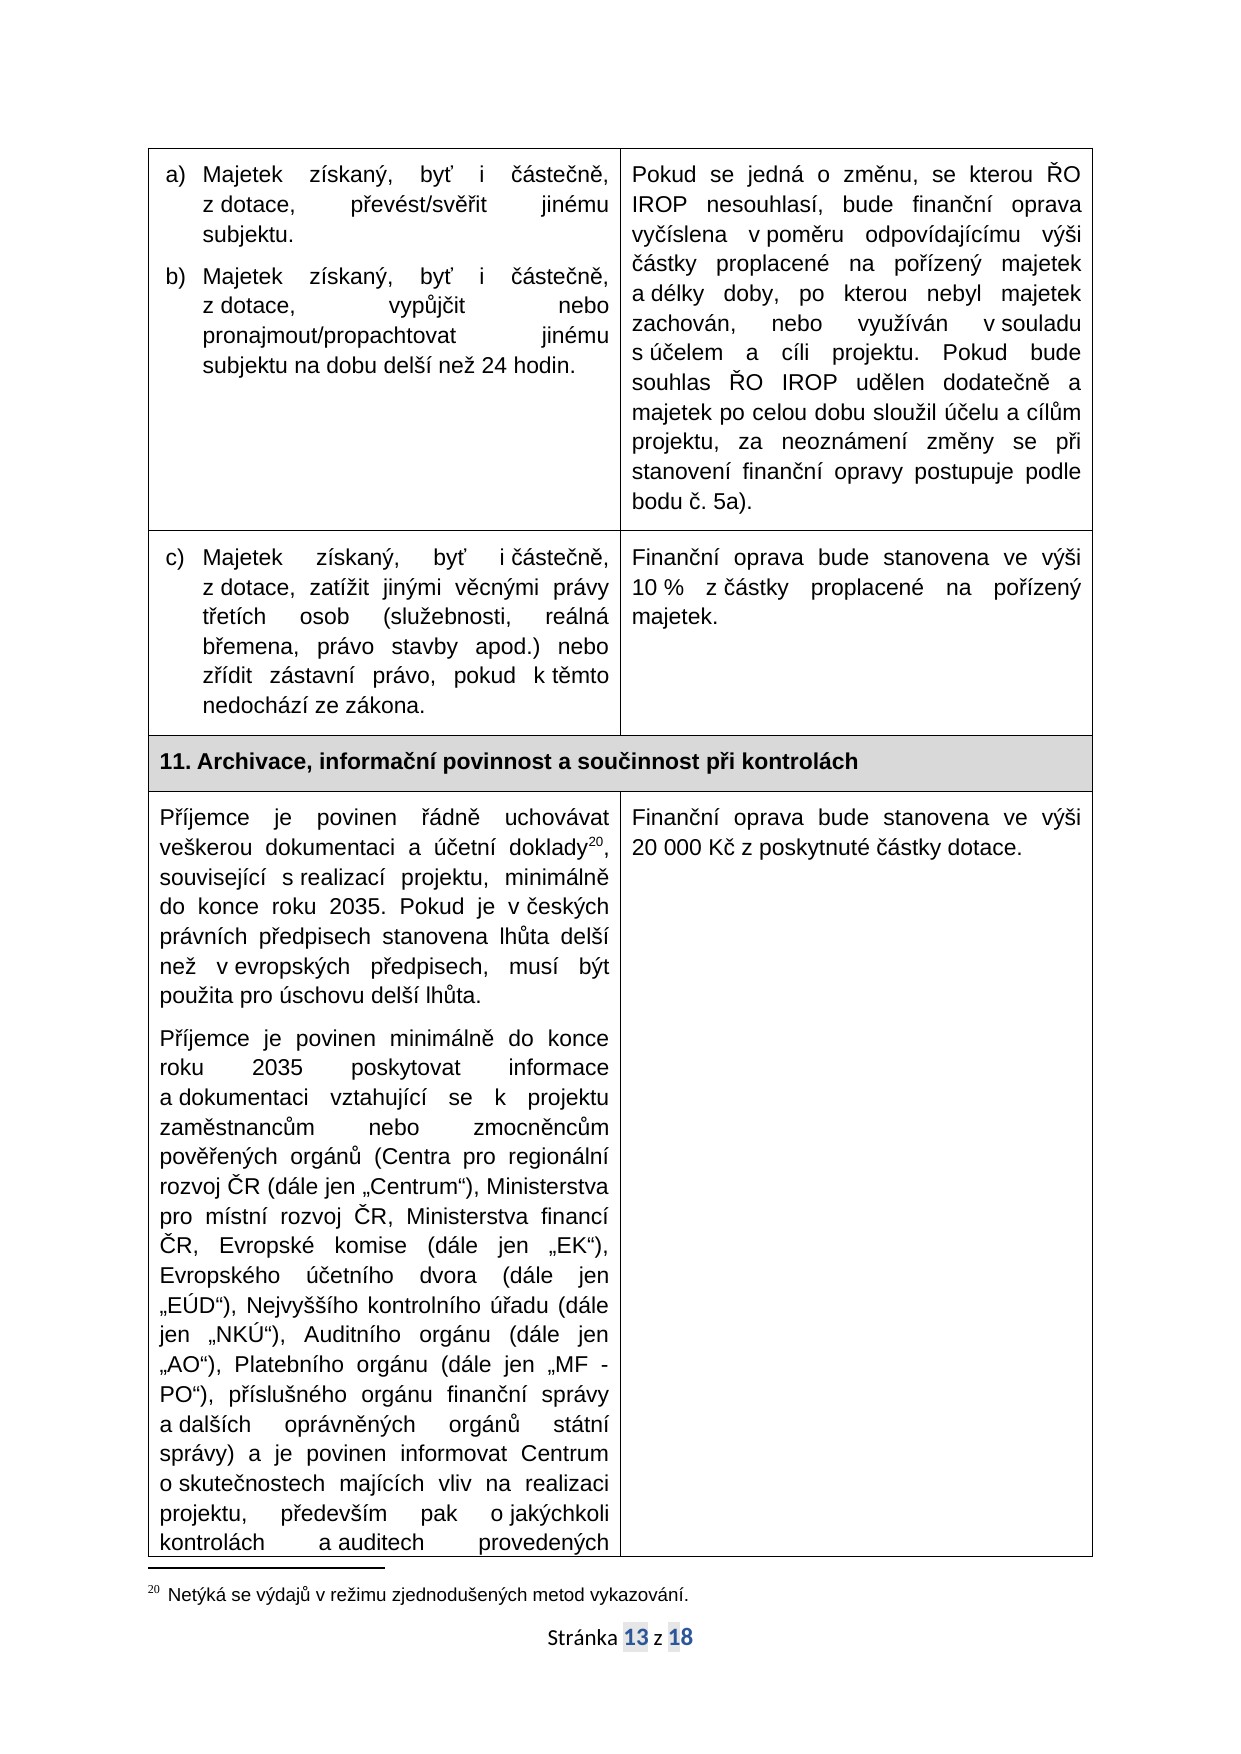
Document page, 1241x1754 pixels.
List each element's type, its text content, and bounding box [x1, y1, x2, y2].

table_cell Archivace, informační povinnost a součinnost při kontrolách [149, 736, 1092, 791]
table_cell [149, 792, 620, 1556]
table_cell Finanční oprava bude stanovena ve výši 10 % z částky proplacené na pořízený majetek. [621, 531, 1092, 735]
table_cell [621, 792, 1092, 1556]
table_cell Majetek získaný, byť i částečně, z dotace, převést/svěřit jinému subjektu. Majetek získaný, byť i částečně, z dotace, vypůjčit nebo pronajmout/propachtovat jinému subjektu na dobu delší než 24 hodin. [149, 149, 620, 530]
table_cell Pokud se jedná o změnu, se kterou ŘO IROP nesouhlasí, bude finanční oprava vyčíslena v poměru odpovídajícímu výši částky proplacené na pořízený majetek a délky doby, po kterou nebyl majetek zachován, nebo využíván v souladu s účelem a cíli projektu. Pokud bude souhlas ŘO IROP udělen dodatečně a majetek po celou dobu sloužil účelu a cílům projektu, za neoznámení změny se při stanovení finanční opravy postupuje podle bodu č. 5a). [621, 149, 1092, 530]
table_cell Majetek získaný, byť i částečně, z dotace, zatížit jinými věcnými právy třetích osob (služebnosti, reálná břemena, právo stavby apod.) nebo zřídit zástavní právo, pokud k těmto nedochází ze zákona. [149, 531, 620, 735]
